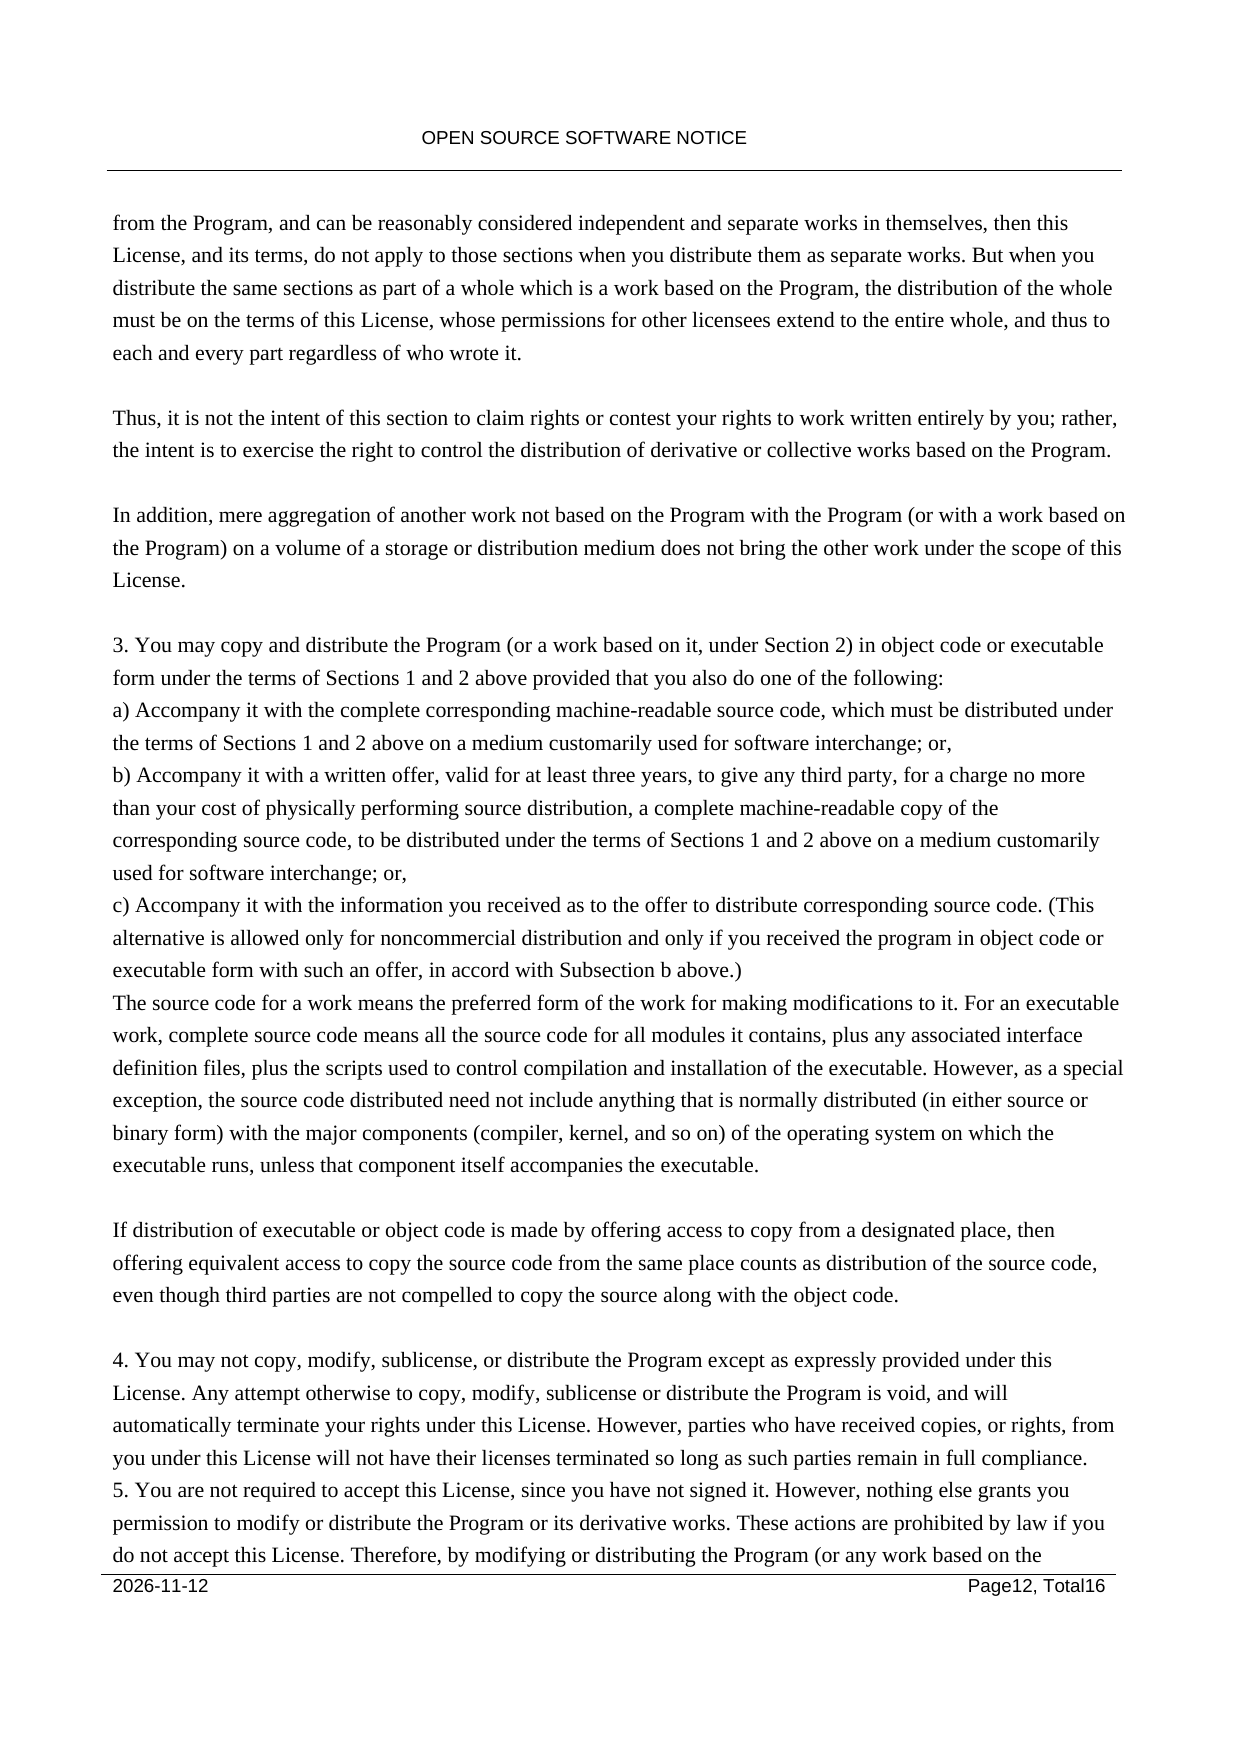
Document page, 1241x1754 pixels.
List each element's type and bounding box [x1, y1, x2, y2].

text [112, 206, 1128, 1571]
